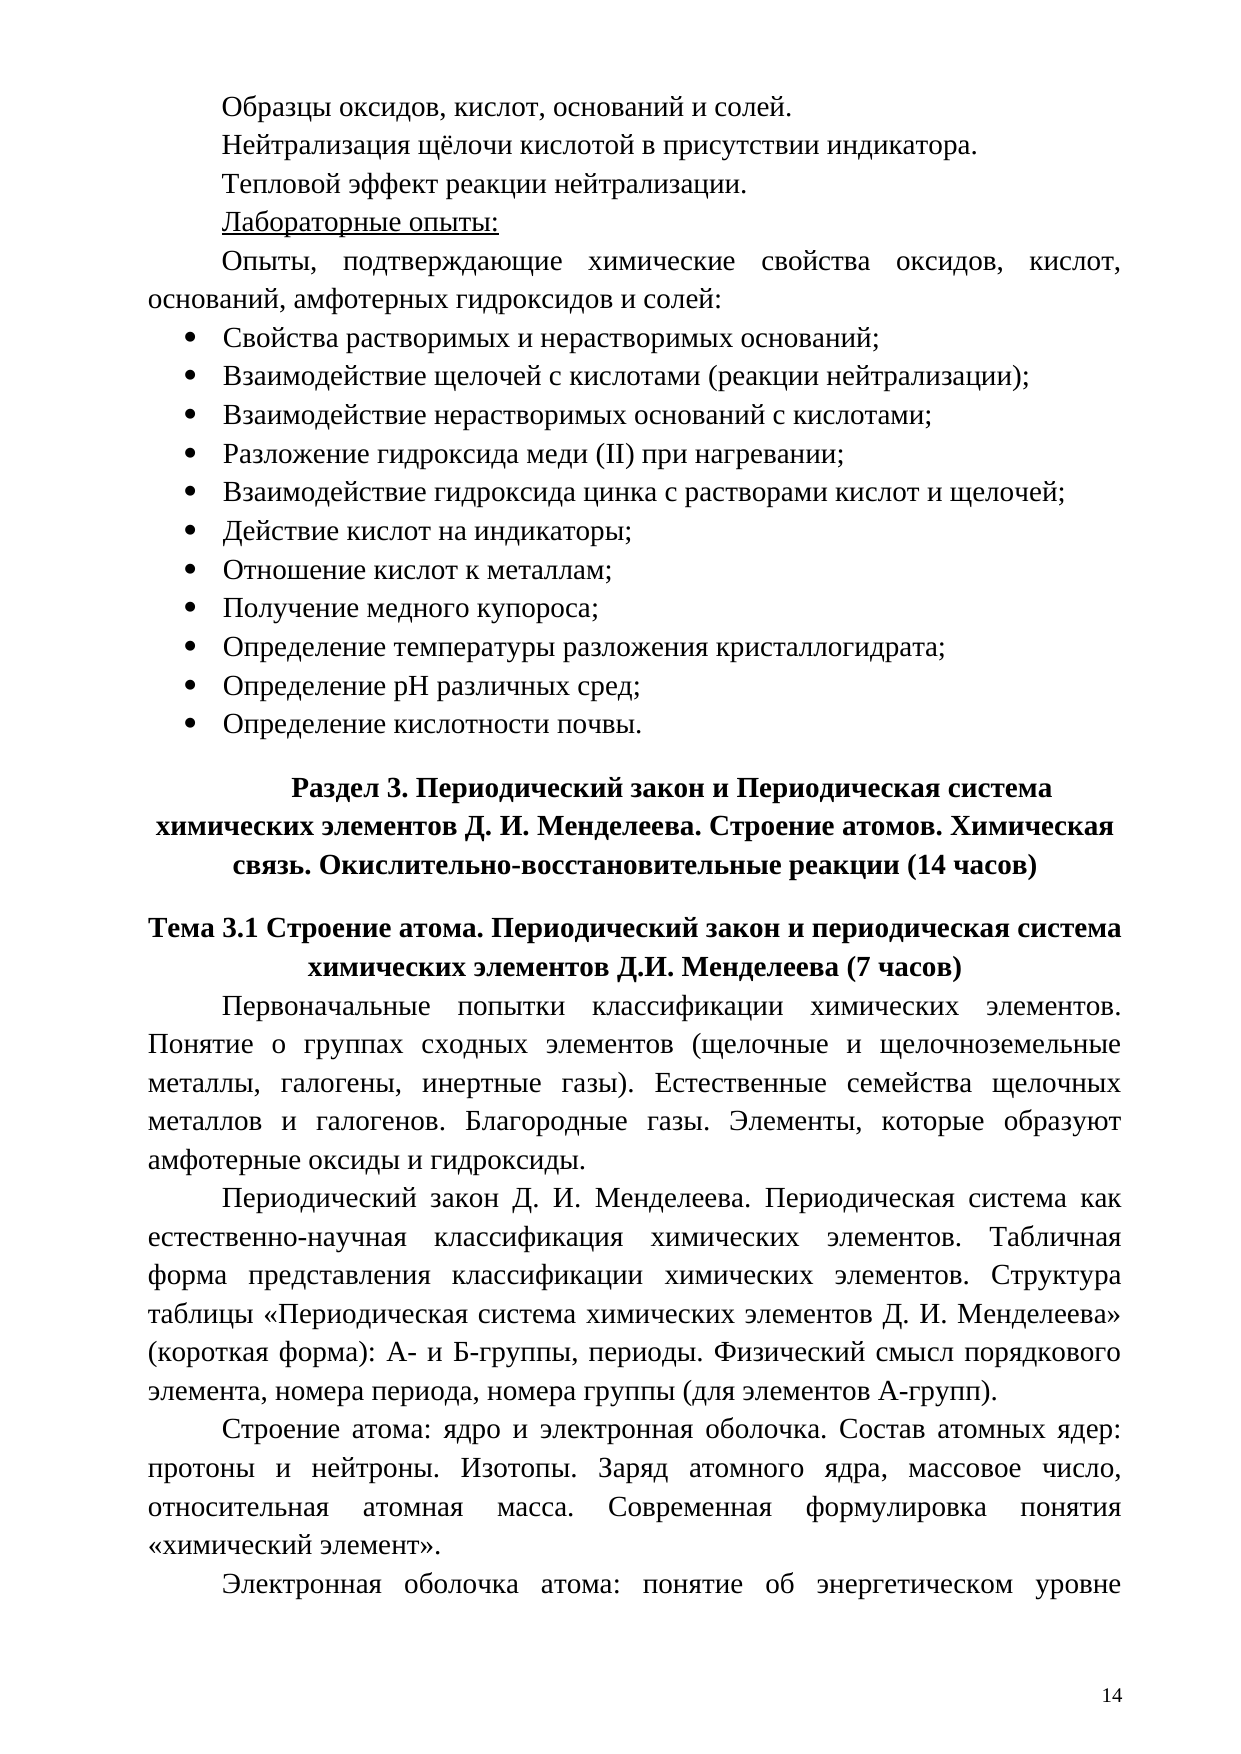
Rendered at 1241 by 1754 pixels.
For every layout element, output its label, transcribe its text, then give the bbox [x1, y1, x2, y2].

text Раздел 3. Периодический закон и Периодическая система химических элементов Д. И. Менделеева. Строение атомов. Химическая связь. Окислительно-восстановительные реакции (14 часов) [148, 770, 1122, 881]
text Строение атома: ядро и электронная оболочка. Состав атомных ядер: протоны и нейтроны. Изотопы. Заряд атомного ядра, массовое число, относительная атомная масса. Современная формулировка понятия «химический элемент». [148, 1412, 1122, 1561]
text Опыты, подтверждающие химические свойства оксидов, кислот, оснований, амфотерных гидроксидов и солей: [148, 243, 1122, 315]
list Взаимодействие нерастворимых оснований с кислотами; [185, 397, 1122, 431]
list Определение температуры разложения кристаллогидрата; [185, 629, 1122, 663]
list Определение кислотности почвы. [185, 706, 1122, 740]
list Получение медного купороса; [185, 590, 1122, 624]
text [148, 1566, 1122, 1599]
list Отношение кислот к металлам; [185, 552, 1122, 585]
text Тепловой эффект реакции нейтрализации. [148, 166, 1122, 199]
text Лабораторные опыты: [148, 204, 1122, 238]
list Взаимодействие гидроксида цинка с растворами кислот и щелочей; [185, 474, 1122, 508]
text Образцы оксидов, кислот, оснований и солей. [148, 89, 1122, 122]
list Взаимодействие щелочей с кислотами (реакции нейтрализации); [185, 358, 1122, 392]
text Тема 3.1 Строение атома. Периодический закон и периодическая система химических элементов Д.И. Менделеева (7 часов) [148, 911, 1122, 983]
list Действие кислот на индикаторы; [185, 513, 1122, 547]
text Периодический закон Д. И. Менделеева. Периодическая система как естественно-научная классификация химических элементов. Табличная форма представления классификации химических элементов. Структура таблицы «Периодическая система химических элементов Д. И. Менделеева» (короткая форма): А- и Б-группы, периоды. Физический смысл порядкового элемента, номера периода, номера группы (для элементов А-групп). [148, 1180, 1122, 1407]
list Разложение гидроксида меди (II) при нагревании; [185, 436, 1122, 469]
list Свойства растворимых и нерастворимых оснований; [185, 320, 1122, 353]
text Нейтрализация щёлочи кислотой в присутствии индикатора. [148, 127, 1122, 161]
list Определение рН различных сред; [185, 668, 1122, 701]
text Первоначальные попытки классификации химических элементов. Понятие о группах сходных элементов (щелочные и щелочноземельные металлы, галогены, инертные газы). Естественные семейства щелочных металлов и галогенов. Благородные газы. Элементы, которые образуют амфотерные оксиды и гидроксиды. [148, 988, 1122, 1175]
